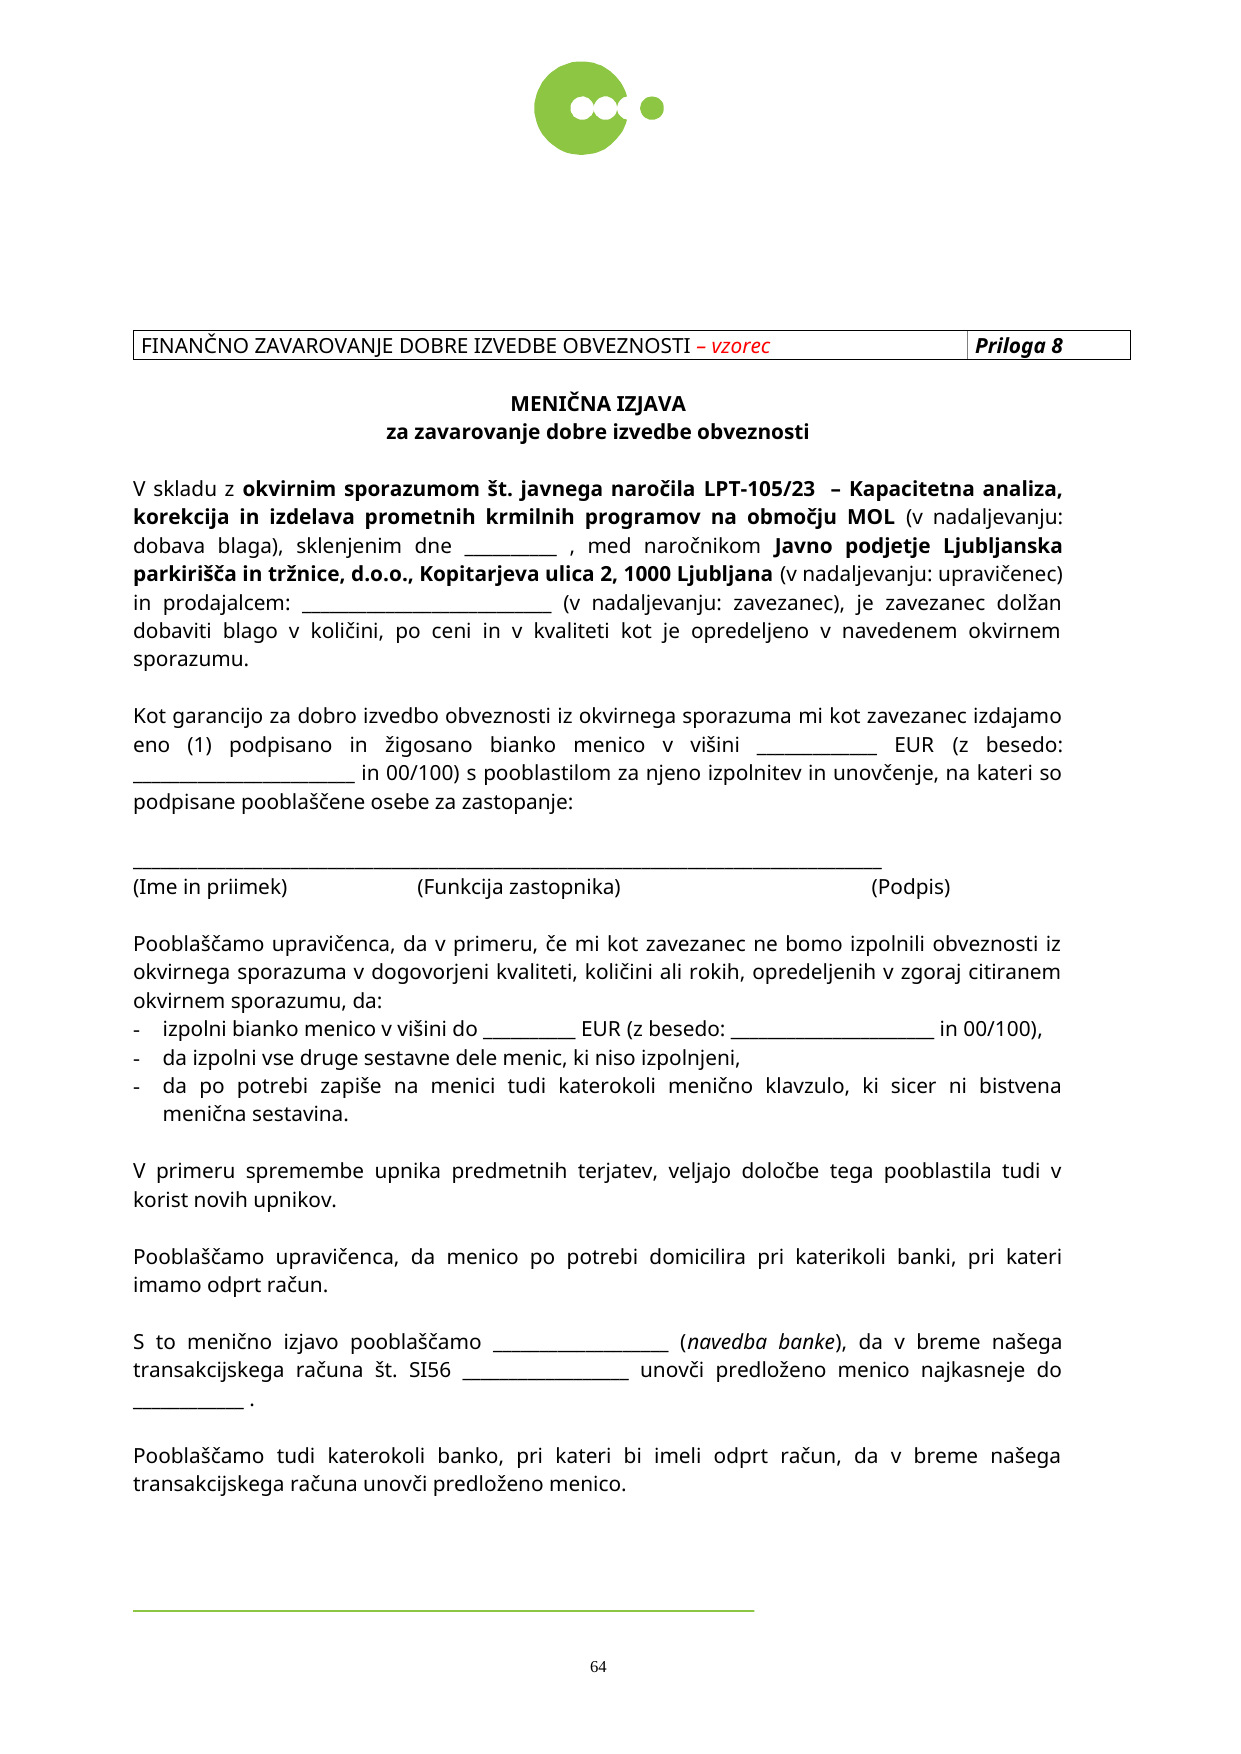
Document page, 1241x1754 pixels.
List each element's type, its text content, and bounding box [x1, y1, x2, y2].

title MENIČNA IZJAVA [133, 389, 1063, 417]
text V skladu z okvirnim sporazumom št. javnega naročila LPT-105/23 – Kapacitetna analiza, korekcija in izdelava prometnih krmilnih programov na območju MOL (v nadaljevanju: dobava blaga), sklenjenim dne __________ , med naročnikom Javno podjetje Ljubljanska parkirišča in tržnice, d.o.o., Kopitarjeva ulica 2, 1000 Ljubljana (v nadaljevanju: upravičenec) in prodajalcem: ___________________________ (v nadaljevanju: zavezanec), je zavezanec dolžan dobaviti blago v količini, po ceni in v kvaliteti kot je opredeljeno v navedenem okvirnem sporazumu. [133, 474, 1063, 673]
list izpolni bianko menico v višini do __________ EUR (z besedo: ______________________ in 00/100), [133, 1014, 1063, 1043]
list da po potrebi zapiše na menici tudi katerokoli menično klavzulo, ki sicer ni bistvena menična sestavina. [133, 1071, 1063, 1128]
list da izpolni vse druge sestavne dele menic, ki niso izpolnjeni, [133, 1043, 1063, 1071]
text Kot garancijo za dobro izvedbo obveznosti iz okvirnega sporazuma mi kot zavezanec izdajamo eno (1) podpisano in žigosano bianko menico v višini _____________ EUR (z besedo: ________________________ in 00/100) s pooblastilom za njeno izpolnitev in unovčenje, na kateri so podpisane pooblaščene osebe za zastopanje: [133, 701, 1063, 815]
text Pooblaščamo tudi katerokoli banko, pri kateri bi imeli odprt račun, da v breme našega transakcijskega računa unovči predloženo menico. [133, 1441, 1063, 1498]
text za zavarovanje dobre izvedbe obveznosti [133, 417, 1063, 446]
text S to menično izjavo pooblaščamo ___________________ (navedba banke), da v breme našega transakcijskega računa št. SI56 __________________ unovči predloženo menico najkasneje do ____________ . [133, 1327, 1063, 1412]
text _________________________________________________________________________________ [133, 844, 1063, 872]
table_header Priloga 8 [968, 331, 1130, 359]
text (Ime in priimek) (Funkcija zastopnika) (Podpis) [133, 872, 1063, 901]
table_header FINANČNO ZAVAROVANJE DOBRE IZVEDBE OBVEZNOSTI – vzorec [134, 331, 967, 359]
text Pooblaščamo upravičenca, da v primeru, če mi kot zavezanec ne bomo izpolnili obveznosti iz okvirnega sporazuma v dogovorjeni kvaliteti, količini ali rokih, opredeljenih v zgoraj citiranem okvirnem sporazumu, da: [133, 929, 1063, 1014]
text V primeru spremembe upnika predmetnih terjatev, veljajo določbe tega pooblastila tudi v korist novih upnikov. [133, 1156, 1063, 1213]
text Pooblaščamo upravičenca, da menico po potrebi domicilira pri katerikoli banki, pri kateri imamo odprt račun. [133, 1242, 1063, 1299]
